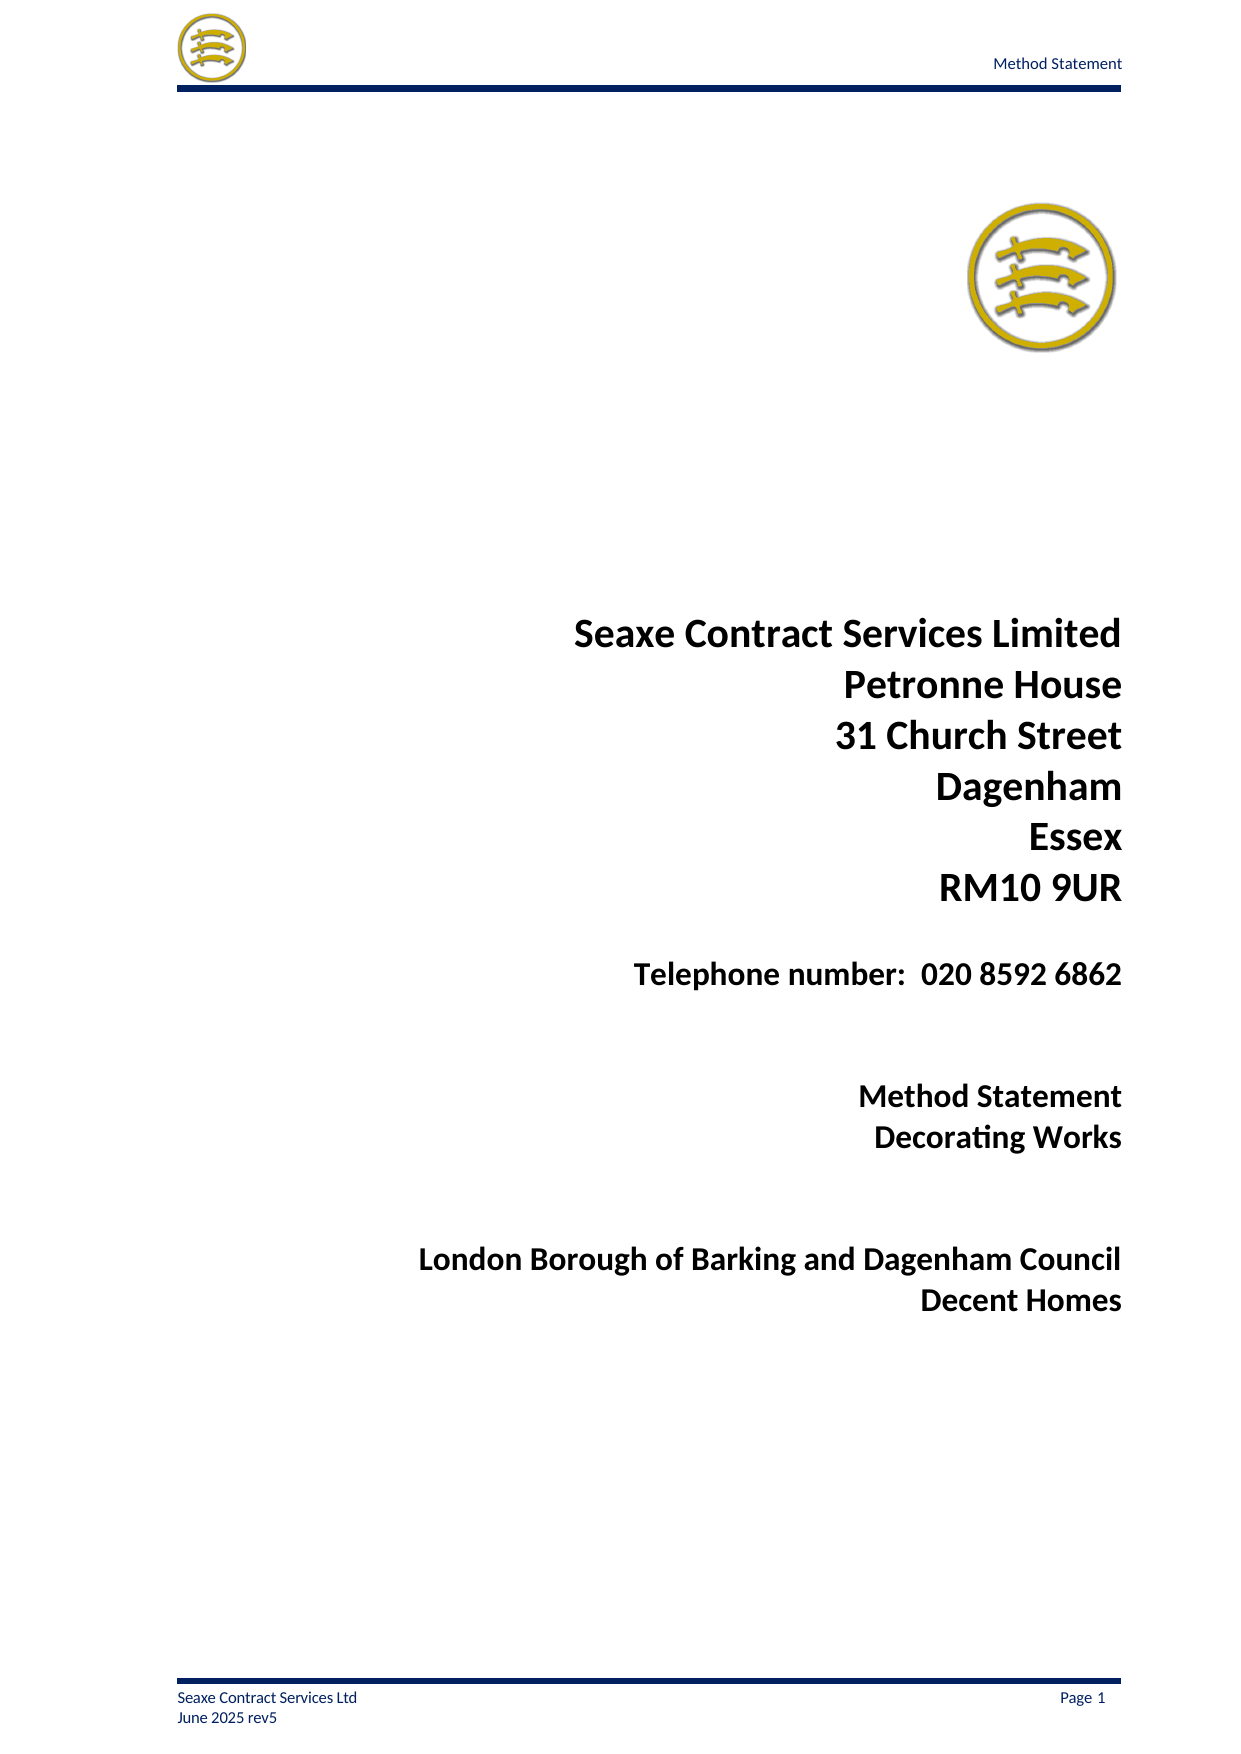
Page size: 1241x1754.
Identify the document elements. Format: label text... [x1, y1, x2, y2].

title Dagenham [177, 759, 1122, 810]
title Essex [177, 810, 1122, 861]
text London Borough of Barking and Dagenham Council [177, 1238, 1122, 1279]
title 31 Church Street [177, 709, 1122, 759]
text Decorating Works [177, 1116, 1122, 1156]
picture [177, 13, 247, 83]
title Petronne House [177, 658, 1122, 709]
title Seaxe Contract Services Limited [177, 607, 1122, 658]
text Method Statement [177, 1075, 1122, 1116]
text Decent Homes [177, 1279, 1122, 1319]
title RM10 9UR [177, 861, 1122, 912]
title Telephone number: 020 8592 6862 [177, 953, 1122, 993]
picture [966, 202, 1117, 353]
